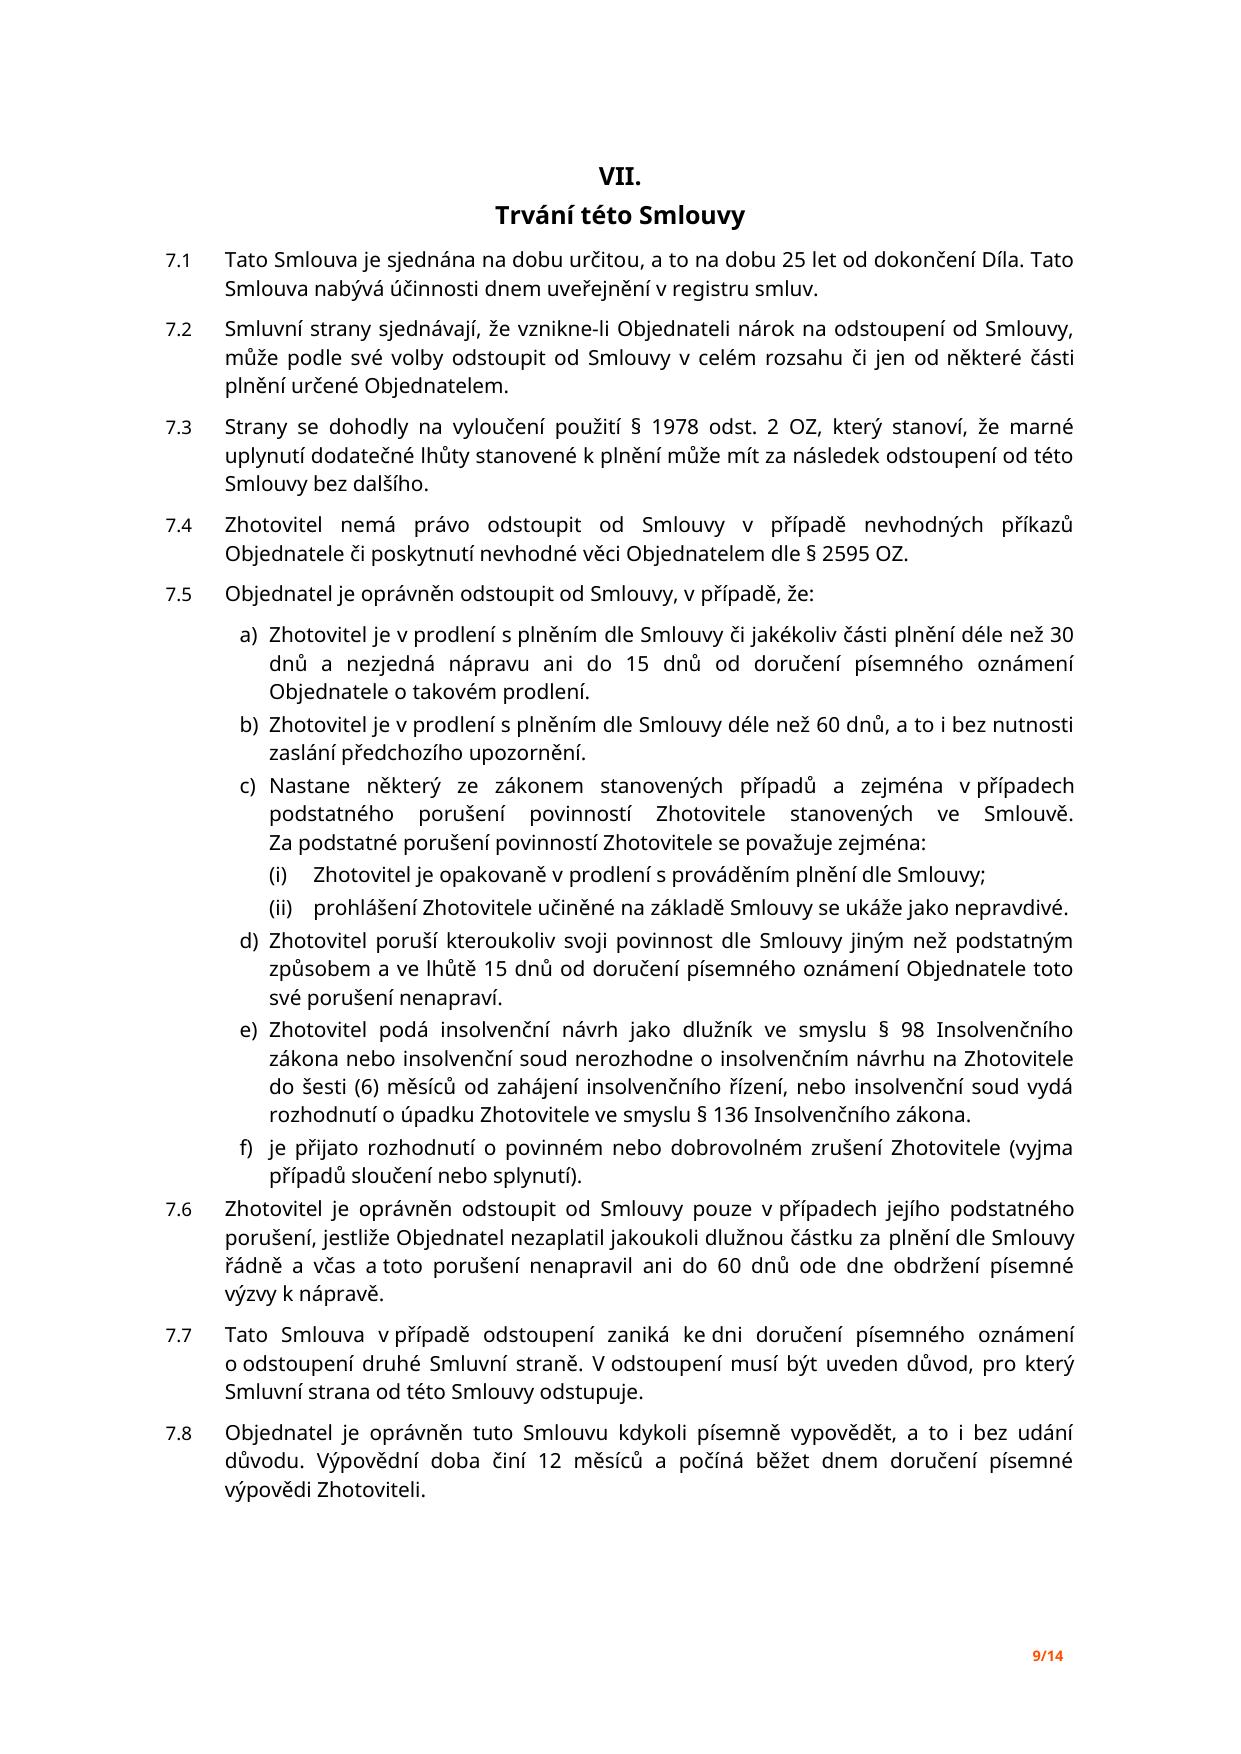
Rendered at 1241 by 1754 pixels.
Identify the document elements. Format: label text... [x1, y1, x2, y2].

list Zhotovitel je v prodlení s plněním dle Smlouvy či jakékoliv části plnění déle než 30 dnů a nezjedná nápravu ani do 15 dnů od doručení písemného oznámení Objednatele o takovém prodlení. [239, 621, 1075, 706]
list Zhotovitel podá insolvenční návrh jako dlužník ve smyslu § 98 Insolvenčního zákona nebo insolvenční soud nerozhodne o insolvenčním návrhu na Zhotovitele do šesti (6) měsíců od zahájení insolvenčního řízení, nebo insolvenční soud vydá rozhodnutí o úpadku Zhotovitele ve smyslu § 136 Insolvenčního zákona. [239, 1015, 1075, 1129]
list Objednatel je oprávněn tuto Smlouvu kdykoli písemně vypovědět, a to i bez udání důvodu. Výpovědní doba činí 12 měsíců a počíná běžet dnem doručení písemné výpovědi Zhotoviteli. [165, 1418, 1075, 1503]
list Nastane některý ze zákonem stanovených případů a zejména v případech podstatného porušení povinností Zhotovitele stanovených ve Smlouvě. Za podstatné porušení povinností Zhotovitele se považuje zejména: [239, 771, 1075, 856]
list Tato Smlouva v případě odstoupení zaniká ke dni doručení písemného oznámení o odstoupení druhé Smluvní straně. V odstoupení musí být uveden důvod, pro který Smluvní strana od této Smlouvy odstupuje. [165, 1320, 1075, 1406]
list prohlášení Zhotovitele učiněné na základě Smlouvy se ukáže jako nepravdivé. [269, 893, 1075, 922]
list Zhotovitel poruší kteroukoliv svoji povinnost dle Smlouvy jiným než podstatným způsobem a ve lhůtě 15 dnů od doručení písemného oznámení Objednatele toto své porušení nenapraví. [239, 926, 1075, 1011]
list Strany se dohodly na vyloučení použití § 1978 odst. 2 OZ, který stanoví, že marné uplynutí dodatečné lhůty stanovené k plnění může mít za následek odstoupení od této Smlouvy bez dalšího. [165, 412, 1075, 498]
list Zhotovitel je opakovaně v prodlení s prováděním plnění dle Smlouvy; [269, 861, 1075, 889]
list Smluvní strany sjednávají, že vznikne-li Objednateli nárok na odstoupení od Smlouvy, může podle své volby odstoupit od Smlouvy v celém rozsahu či jen od některé části plnění určené Objednatelem. [165, 314, 1075, 400]
list je přijato rozhodnutí o povinném nebo dobrovolném zrušení Zhotovitele (vyjma případů sloučení nebo splynutí). [239, 1133, 1075, 1190]
list Zhotovitel nemá právo odstoupit od Smlouvy v případě nevhodných příkazů Objednatele či poskytnutí nevhodné věci Objednatelem dle § 2595 OZ. [165, 510, 1075, 567]
list Zhotovitel je oprávněn odstoupit od Smlouvy pouze v případech jejího podstatného porušení, jestliže Objednatel nezaplatil jakoukoli dlužnou částku za plnění dle Smlouvy řádně a včas a toto porušení nenapravil ani do 60 dnů ode dne obdržení písemné výzvy k nápravě. [165, 1194, 1075, 1308]
list Tato Smlouva je sjednána na dobu určitou, a to na dobu 25 let od dokončení Díla. Tato Smlouva nabývá účinnosti dnem uveřejnění v registru smluv. [165, 245, 1075, 302]
text VII. Trvání této Smlouvy [165, 153, 1075, 233]
list Zhotovitel je v prodlení s plněním dle Smlouvy déle než 60 dnů, a to i bez nutnosti zaslání předchozího upozornění. [239, 710, 1075, 767]
list Objednatel je oprávněn odstoupit od Smlouvy, v případě, že: [165, 579, 1075, 608]
